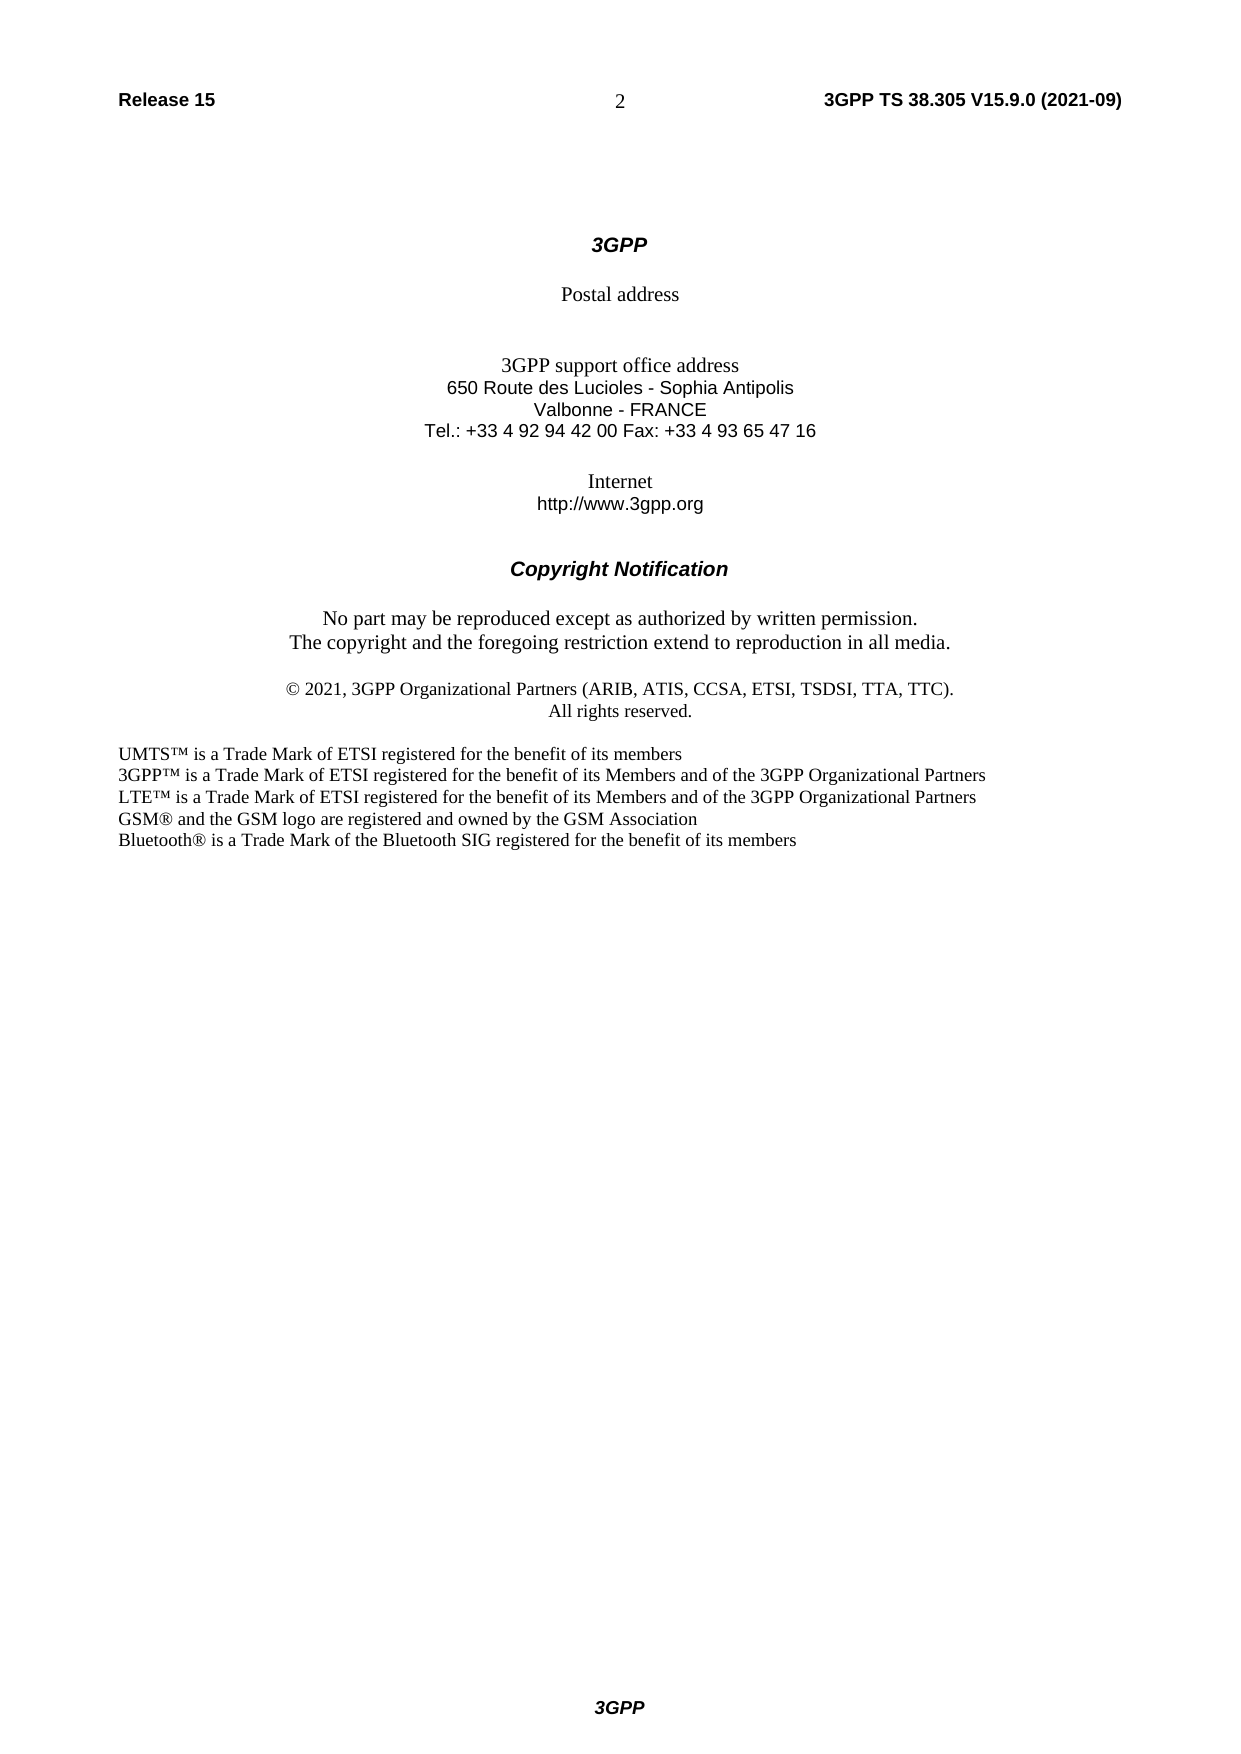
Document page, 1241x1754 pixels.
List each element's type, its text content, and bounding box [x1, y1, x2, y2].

text No part may be reproduced except as authorized by written permission. The copyright and the foregoing restriction extend to reproduction in all media. [118, 606, 1122, 654]
text GSM® and the GSM logo are registered and owned by the GSM Association [118, 807, 1122, 829]
text Tel.: +33 4 92 94 42 00 Fax: +33 4 93 65 47 16 [413, 420, 827, 441]
text Valbonne - FRANCE [413, 398, 827, 420]
text UMTS™ is a Trade Mark of ETSI registered for the benefit of its members [118, 743, 1122, 764]
text All rights reserved. [118, 700, 1122, 721]
text Internet [413, 468, 827, 493]
text Postal address [413, 282, 827, 306]
text © 2021, 3GPP Organizational Partners (ARIB, ATIS, CCSA, ETSI, TSDSI, TTA, TTC). [118, 678, 1122, 700]
text http://www.3gpp.org [413, 493, 827, 514]
text 650 Route des Lucioles - Sophia Antipolis [413, 377, 827, 398]
text 3GPP [413, 233, 827, 257]
text Copyright Notification [118, 557, 1122, 581]
text Bluetooth® is a Trade Mark of the Bluetooth SIG registered for the benefit of its members [118, 829, 1122, 851]
text 3GPP™ is a Trade Mark of ETSI registered for the benefit of its Members and of the 3GPP Organizational Partners LTE™ is a Trade Mark of ETSI registered for the benefit of its Members and of the 3GPP Organizational Partners [118, 764, 1122, 807]
text 3GPP support office address [413, 353, 827, 377]
